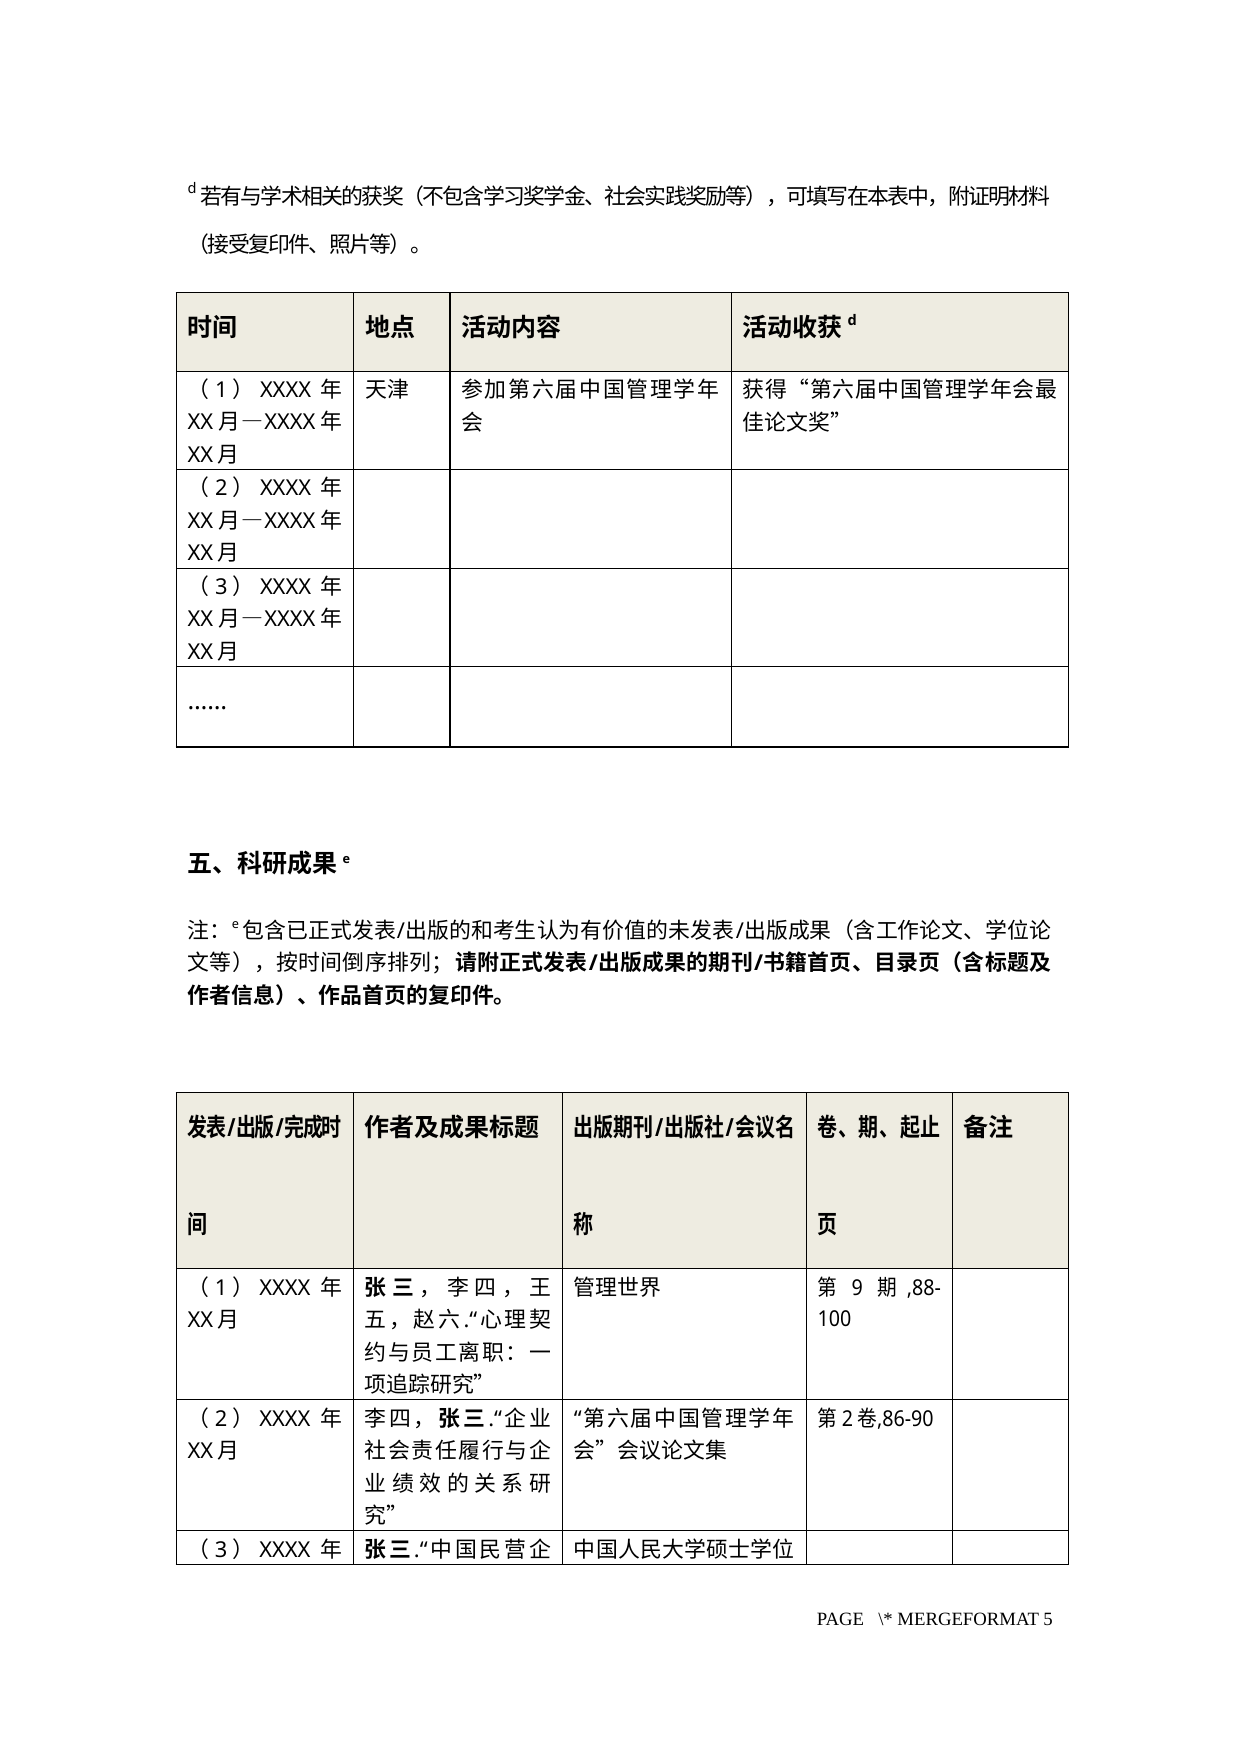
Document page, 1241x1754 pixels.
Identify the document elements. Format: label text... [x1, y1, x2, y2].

table_cell 获得“第六届中国管理学年会最佳论文奖” [732, 372, 1068, 469]
table_header 作者及成果标题 [354, 1093, 562, 1268]
table_cell 中国人民大学硕士学位论文 [563, 1531, 806, 1564]
table_cell （3）XXXX年XX月 [177, 1531, 353, 1564]
table_header 出版期刊/出版社/会议名称 [563, 1093, 806, 1268]
table_cell [953, 1400, 1068, 1530]
table_header 备注 [953, 1093, 1068, 1268]
table_cell （1）XXXX年XX月 [177, 1269, 353, 1399]
table_cell [807, 1531, 952, 1564]
text d 若有与学术相关的获奖（不包含学习奖学金、社会实践奖励等），可填写在本表中，附证明材料（接受复印件、照片等）。 [187, 162, 1053, 259]
table_header 活动收获d [732, 293, 1068, 371]
table_cell [354, 569, 449, 666]
table_cell （2）XXXX年XX月 [177, 1400, 353, 1530]
table_header 卷、期、起止页 [807, 1093, 952, 1268]
table_cell [953, 1531, 1068, 1564]
text 注：e 包含已正式发表/出版的和考生认为有价值的未发表/出版成果（含工作论文、学位论文等），按时间倒序排列；请附正式发表/出版成果的期刊/书籍首页、目录页（含标题及作者信息）、作品首页的复印件。 [187, 913, 1053, 1010]
table_cell [451, 569, 731, 666]
table_header 时间 [177, 293, 353, 371]
table_cell [732, 569, 1068, 666]
table_cell [953, 1269, 1068, 1399]
table_cell 第2卷,86-90 [807, 1400, 952, 1530]
table_cell [354, 470, 449, 568]
table_cell [451, 667, 731, 746]
table_cell 管理世界 [563, 1269, 806, 1399]
table_cell [354, 667, 449, 746]
table_cell 天津 [354, 372, 449, 469]
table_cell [354, 1531, 562, 1564]
table_cell （3）XXXX年XX月—XXXX年XX月 [177, 569, 353, 666]
table_cell 第9期,88-100 [807, 1269, 952, 1399]
table_cell （1）XXXX年XX月—XXXX年XX月 [177, 372, 353, 469]
table_header 活动内容 [451, 293, 731, 371]
table_cell 李四，张三.“企业社会责任履行与企业绩效的关系研究” [354, 1400, 562, 1530]
text 五、科研成果e [187, 829, 1053, 894]
table_cell [451, 470, 731, 568]
table_cell …… [177, 667, 353, 746]
table_cell 参加第六届中国管理学年会 [451, 372, 731, 469]
table_cell [732, 667, 1068, 746]
table_header 发表/出版/完成时间 [177, 1093, 353, 1268]
table_cell 张三，李四，王五，赵六.“心理契约与员工离职：一项追踪研究” [354, 1269, 562, 1399]
table_header 地点 [354, 293, 449, 371]
table_cell [732, 470, 1068, 568]
table_cell （2）XXXX年XX月—XXXX年XX月 [177, 470, 353, 568]
table_cell “第六届中国管理学年会”会议论文集 [563, 1400, 806, 1530]
